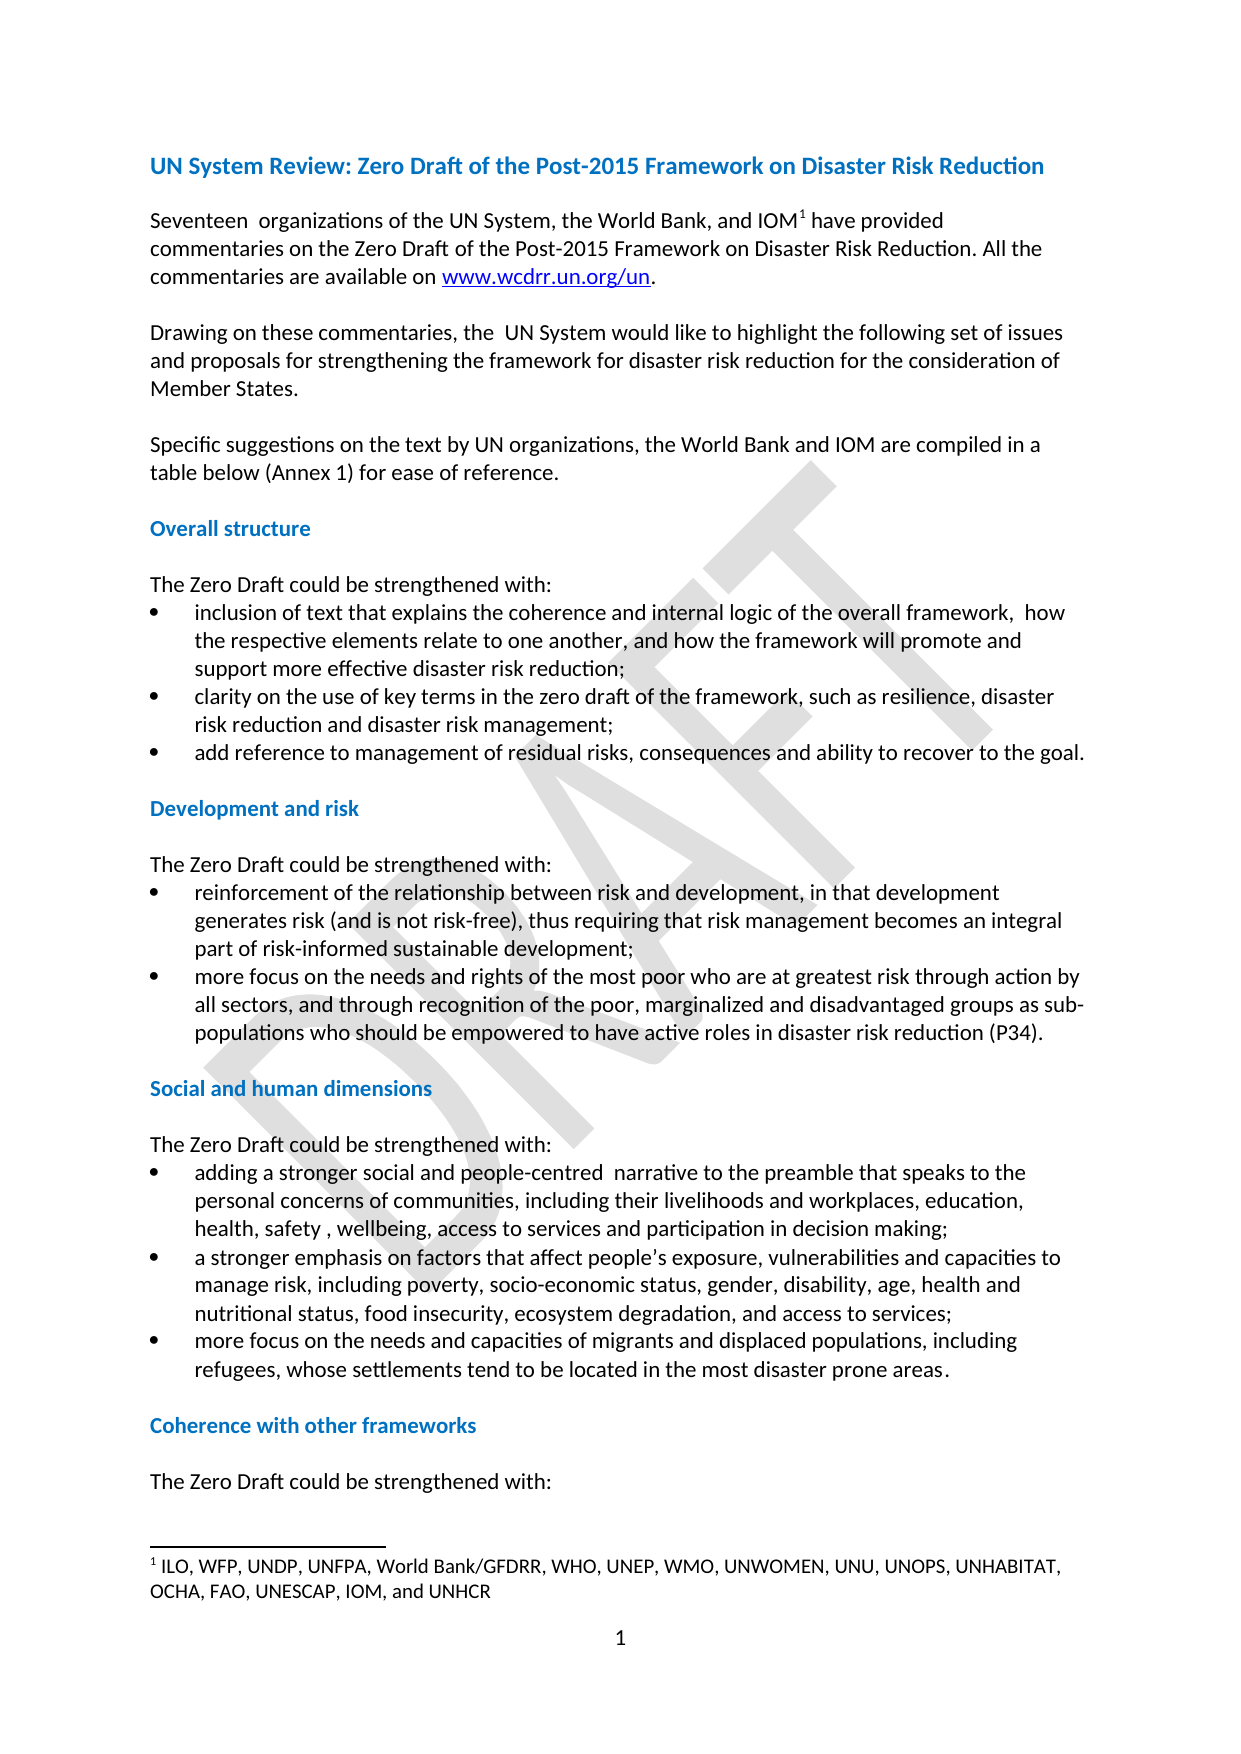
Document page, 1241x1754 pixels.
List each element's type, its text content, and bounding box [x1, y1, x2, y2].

list reinforcement of the relationship between risk and development, in that development generates risk (and is not risk-free), thus requiring that risk management becomes an integral part of risk-informed sustainable development; [150, 878, 1090, 962]
text Development and risk [150, 794, 1090, 822]
text The Zero Draft could be strengthened with: [150, 850, 1090, 878]
text Social and human dimensions [150, 1074, 1090, 1102]
text Drawing on these commentaries, the UN System would like to highlight the following set of issues and proposals for strengthening the framework for disaster risk reduction for the consideration of Member States. [150, 318, 1090, 402]
list a stronger emphasis on factors that affect people’s exposure, vulnerabilities and capacities to manage risk, including poverty, socio-economic status, gender, disability, age, health and nutritional status, food insecurity, ecosystem degradation, and access to services; [150, 1243, 1090, 1327]
list inclusion of text that explains the coherence and internal logic of the overall framework, how the respective elements relate to one another, and how the framework will promote and support more effective disaster risk reduction; [150, 598, 1090, 682]
list adding a stronger social and people-centred narrative to the preamble that speaks to the personal concerns of communities, including their livelihoods and workplaces, education, health, safety , wellbeing, access to services and participation in decision making; [150, 1158, 1090, 1243]
list clarity on the use of key terms in the zero draft of the framework, such as resilience, disaster risk reduction and disaster risk management; [150, 682, 1090, 738]
list more focus on the needs and capacities of migrants and displaced populations, including refugees, whose settlements tend to be located in the most disaster prone areas. [150, 1327, 1090, 1383]
text The Zero Draft could be strengthened with: [150, 1467, 1090, 1495]
text Seventeen organizations of the UN System, the World Bank, and IOM have provided commentaries on the Zero Draft of the Post-2015 Framework on Disaster Risk Reduction. All the commentaries are available on www.wcdrr.un.org/un. [150, 206, 1090, 290]
text The Zero Draft could be strengthened with: [150, 1131, 1090, 1158]
text Overall structure [150, 514, 1090, 542]
text Coherence with other frameworks [150, 1411, 1090, 1439]
text The Zero Draft could be strengthened with: [150, 570, 1090, 598]
list add reference to management of residual risks, consequences and ability to recover to the goal. [150, 738, 1090, 766]
text UN System Review: Zero Draft of the Post-2015 Framework on Disaster Risk Reduction [150, 150, 1090, 181]
list more focus on the needs and rights of the most poor who are at greatest risk through action by all sectors, and through recognition of the poor, marginalized and disadvantaged groups as sub-populations who should be empowered to have active roles in disaster risk reduction (P34). [150, 962, 1090, 1046]
text Specific suggestions on the text by UN organizations, the World Bank and IOM are compiled in a table below (Annex 1) for ease of reference. [150, 430, 1090, 486]
